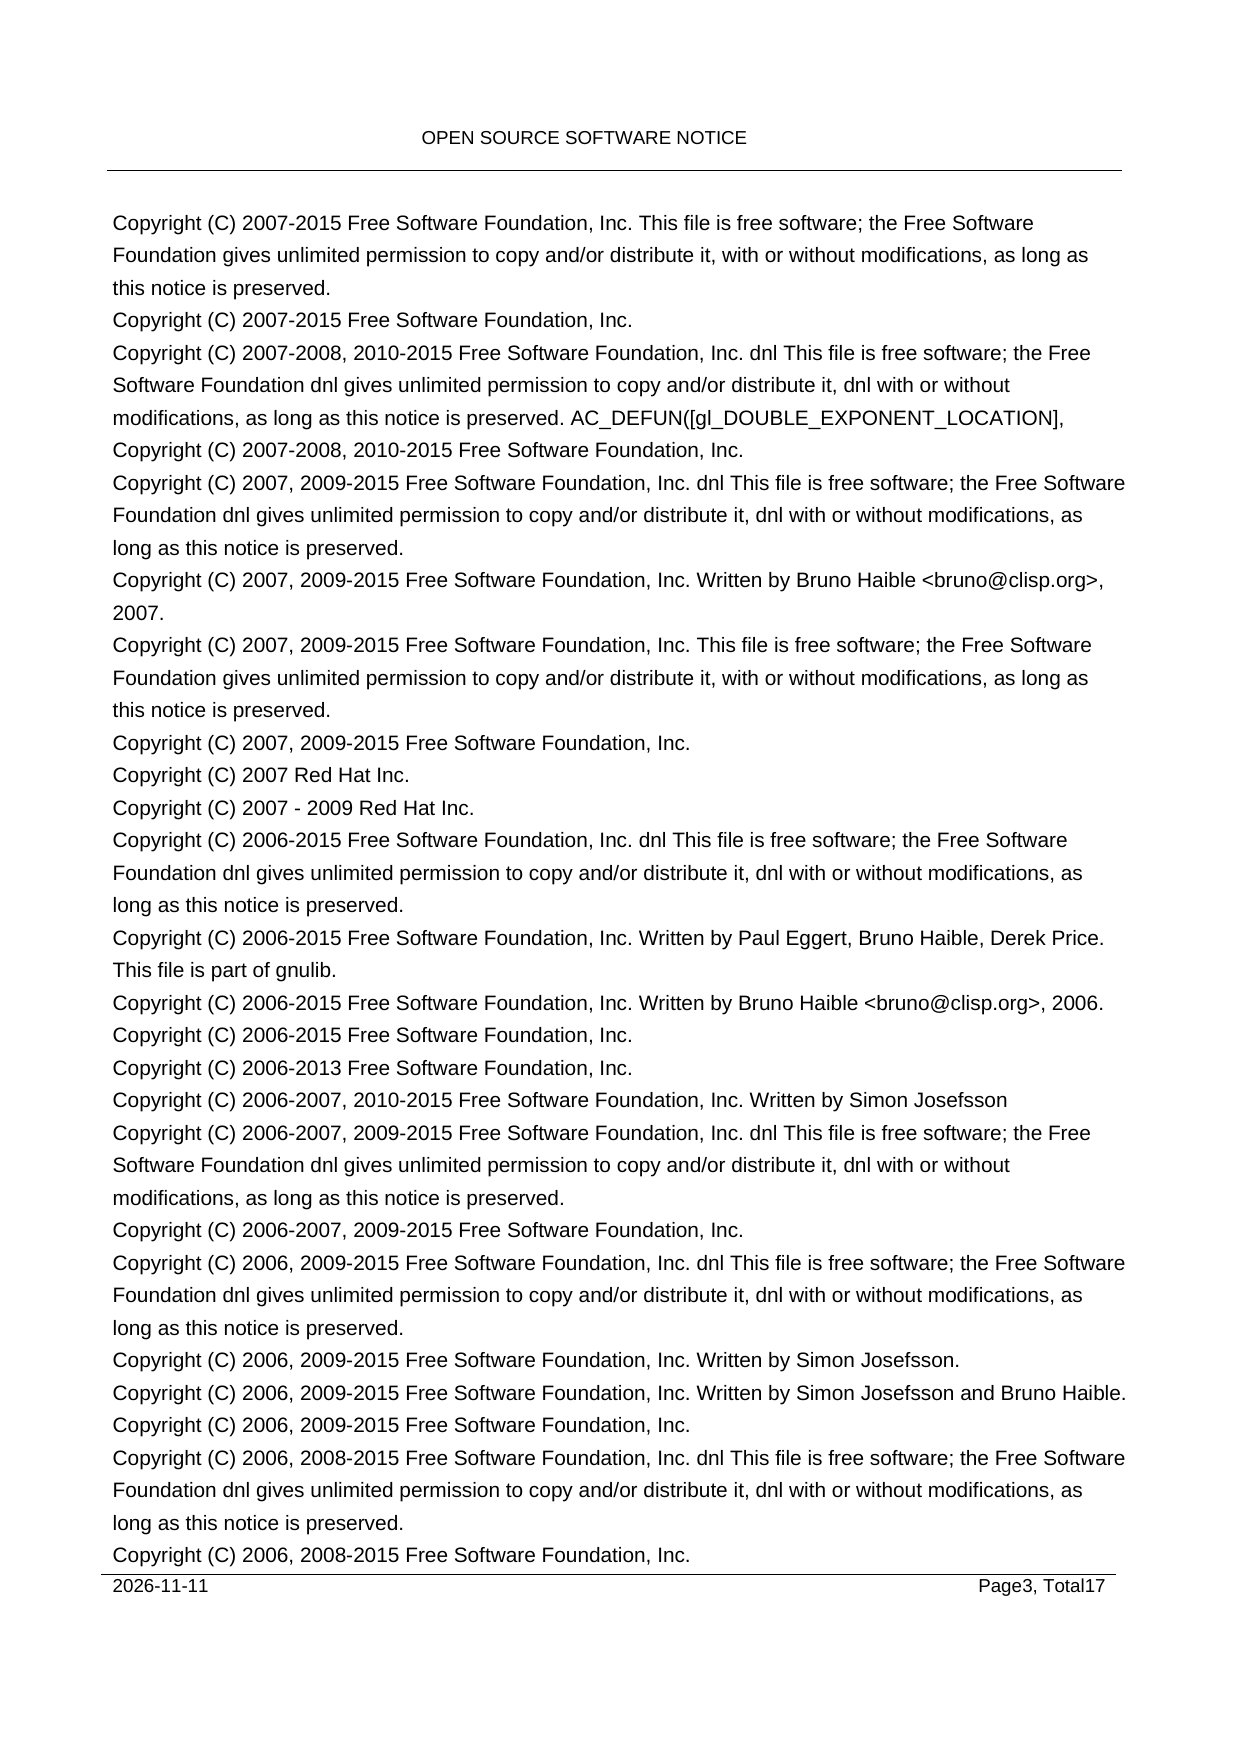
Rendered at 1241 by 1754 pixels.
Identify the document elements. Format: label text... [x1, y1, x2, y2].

text Copyright (C) 2006, 2009-2015 Free Software Foundation, Inc. dnl This file is free software; the Free Software Foundation dnl gives unlimited permission to copy and/or distribute it, dnl with or without modifications, as long as this notice is preserved. [112, 1246, 1128, 1344]
text Copyright (C) 2006, 2008-2015 Free Software Foundation, Inc. dnl This file is free software; the Free Software Foundation dnl gives unlimited permission to copy and/or distribute it, dnl with or without modifications, as long as this notice is preserved. [112, 1441, 1128, 1539]
text Copyright (C) 2007-2015 Free Software Foundation, Inc. [112, 304, 1128, 336]
text Copyright (C) 2006-2007, 2010-2015 Free Software Foundation, Inc. Written by Simon Josefsson [112, 1084, 1128, 1116]
text Copyright (C) 2006, 2009-2015 Free Software Foundation, Inc. [112, 1409, 1128, 1441]
text Copyright (C) 2006-2015 Free Software Foundation, Inc. dnl This file is free software; the Free Software Foundation dnl gives unlimited permission to copy and/or distribute it, dnl with or without modifications, as long as this notice is preserved. [112, 824, 1128, 921]
text Copyright (C) 2006-2015 Free Software Foundation, Inc. Written by Paul Eggert, Bruno Haible, Derek Price. This file is part of gnulib. [112, 921, 1128, 986]
text Copyright (C) 2007, 2009-2015 Free Software Foundation, Inc. dnl This file is free software; the Free Software Foundation dnl gives unlimited permission to copy and/or distribute it, dnl with or without modifications, as long as this notice is preserved. [112, 466, 1128, 564]
text Copyright (C) 2007 - 2009 Red Hat Inc. [112, 791, 1128, 824]
text Copyright (C) 2007, 2009-2015 Free Software Foundation, Inc. [112, 726, 1128, 759]
text Copyright (C) 2007-2008, 2010-2015 Free Software Foundation, Inc. dnl This file is free software; the Free Software Foundation dnl gives unlimited permission to copy and/or distribute it, dnl with or without modifications, as long as this notice is preserved. AC_DEFUN([gl_DOUBLE_EXPONENT_LOCATION], [112, 336, 1128, 434]
text Copyright (C) 2007, 2009-2015 Free Software Foundation, Inc. This file is free software; the Free Software Foundation gives unlimited permission to copy and/or distribute it, with or without modifications, as long as this notice is preserved. [112, 629, 1128, 726]
text Copyright (C) 2006, 2008-2015 Free Software Foundation, Inc. [112, 1539, 1128, 1571]
text Copyright (C) 2006-2007, 2009-2015 Free Software Foundation, Inc. dnl This file is free software; the Free Software Foundation dnl gives unlimited permission to copy and/or distribute it, dnl with or without modifications, as long as this notice is preserved. [112, 1116, 1128, 1214]
text Copyright (C) 2006-2007, 2009-2015 Free Software Foundation, Inc. [112, 1214, 1128, 1246]
text Copyright (C) 2007 Red Hat Inc. [112, 759, 1128, 791]
text Copyright (C) 2007, 2009-2015 Free Software Foundation, Inc. Written by Bruno Haible <bruno@clisp.org>, 2007. [112, 564, 1128, 629]
text Copyright (C) 2006-2015 Free Software Foundation, Inc. Written by Bruno Haible <bruno@clisp.org>, 2006. [112, 986, 1128, 1019]
text Copyright (C) 2006, 2009-2015 Free Software Foundation, Inc. Written by Simon Josefsson. [112, 1344, 1128, 1376]
text Copyright (C) 2006-2015 Free Software Foundation, Inc. [112, 1019, 1128, 1051]
text Copyright (C) 2006-2013 Free Software Foundation, Inc. [112, 1051, 1128, 1084]
text Copyright (C) 2006, 2009-2015 Free Software Foundation, Inc. Written by Simon Josefsson and Bruno Haible. [112, 1376, 1128, 1409]
text Copyright (C) 2007-2008, 2010-2015 Free Software Foundation, Inc. [112, 434, 1128, 466]
text Copyright (C) 2007-2015 Free Software Foundation, Inc. This file is free software; the Free Software Foundation gives unlimited permission to copy and/or distribute it, with or without modifications, as long as this notice is preserved. [112, 206, 1128, 304]
